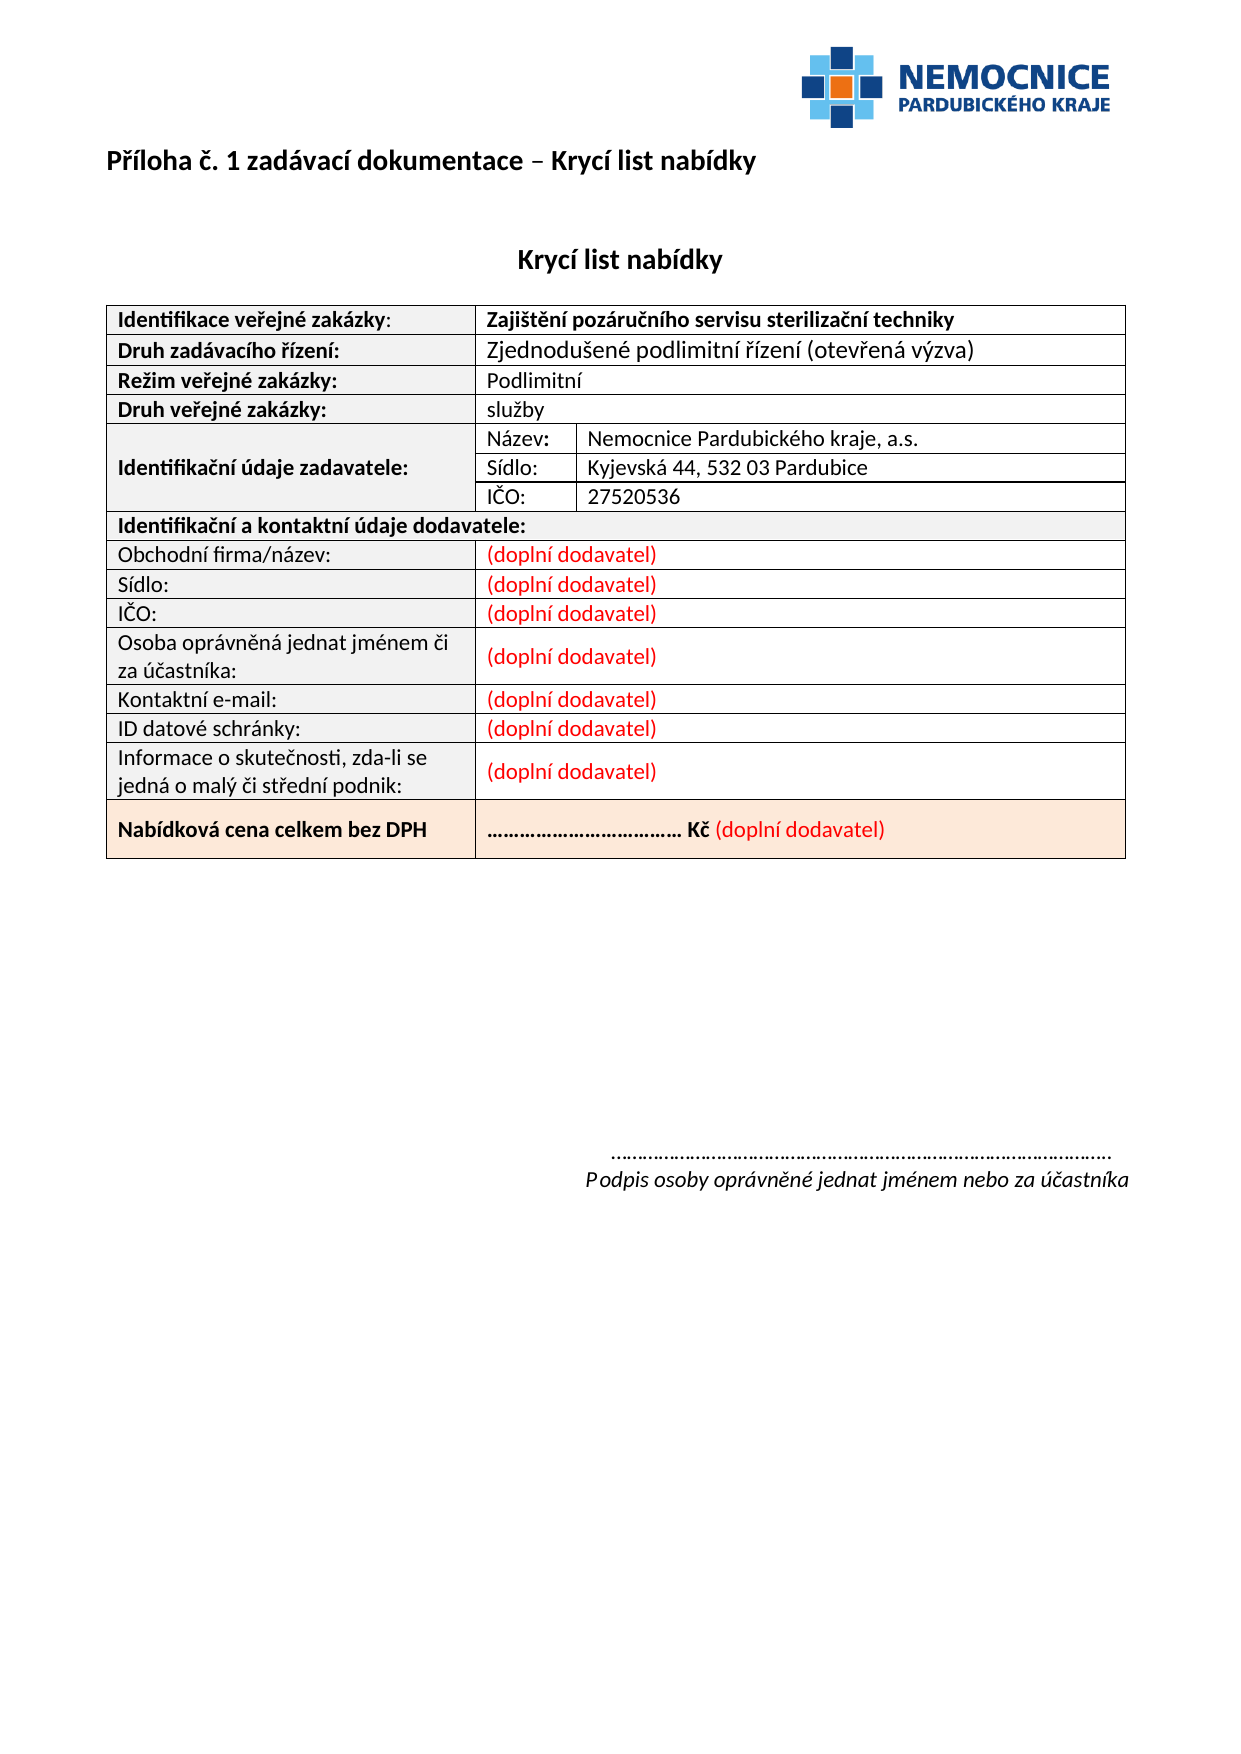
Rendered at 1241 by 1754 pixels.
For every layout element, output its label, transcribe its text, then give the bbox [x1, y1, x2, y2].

table_cell (doplní dodavatel) [476, 628, 1125, 684]
table_cell ……………………………… Kč (doplní dodavatel) [476, 800, 1125, 858]
table_cell Sídlo: [107, 570, 475, 598]
table_cell Sídlo: [476, 454, 576, 481]
table_cell Informace o skutečnosti, zda-li se jedná o malý či střední podnik: [107, 743, 475, 799]
table_cell Identifikační a kontaktní údaje dodavatele: [107, 512, 1125, 539]
table_cell Nabídková cena celkem bez DPH [107, 800, 475, 858]
table_header Zajištění pozáručního servisu sterilizační techniky [476, 306, 1125, 334]
table_cell Druh zadávacího řízení: [107, 335, 475, 365]
picture [800, 46, 1110, 129]
text Podpis osoby oprávněné jednat jménem nebo za účastníka [106, 1165, 1134, 1193]
table_cell (doplní dodavatel) [476, 714, 1125, 742]
table_cell Kyjevská 44, 532 03 Pardubice [577, 454, 1125, 481]
table_cell ID datové schránky: [107, 714, 475, 742]
table_cell Druh veřejné zakázky: [107, 395, 475, 423]
table_cell Kontaktní e-mail: [107, 685, 475, 713]
table_cell 27520536 [577, 483, 1125, 511]
table_cell Zjednodušené podlimitní řízení (otevřená výzva) [476, 335, 1125, 365]
text Krycí list nabídky [106, 241, 1134, 277]
table_cell IČO: [476, 483, 576, 511]
text ………………………………………………………………………………….. [106, 1137, 1134, 1165]
table_cell Název: [476, 424, 576, 452]
table_cell Identifikační údaje zadavatele: [107, 424, 475, 511]
text Příloha č. 1 zadávací dokumentace – Krycí list nabídky [106, 142, 1134, 177]
table_cell IČO: [107, 599, 475, 627]
table_cell (doplní dodavatel) [476, 685, 1125, 713]
table_cell Režim veřejné zakázky: [107, 366, 475, 394]
table_cell služby [476, 395, 1125, 423]
table_cell (doplní dodavatel) [476, 541, 1125, 569]
table_cell Obchodní firma/název: [107, 541, 475, 569]
table_cell (doplní dodavatel) [476, 743, 1125, 799]
table_cell (doplní dodavatel) [476, 599, 1125, 627]
table_header Identifikace veřejné zakázky: [107, 306, 475, 334]
table_cell Podlimitní [476, 366, 1125, 394]
table_cell Osoba oprávněná jednat jménem či za účastníka: [107, 628, 475, 684]
table_cell (doplní dodavatel) [476, 570, 1125, 598]
table_cell Nemocnice Pardubického kraje, a.s. [577, 424, 1125, 452]
